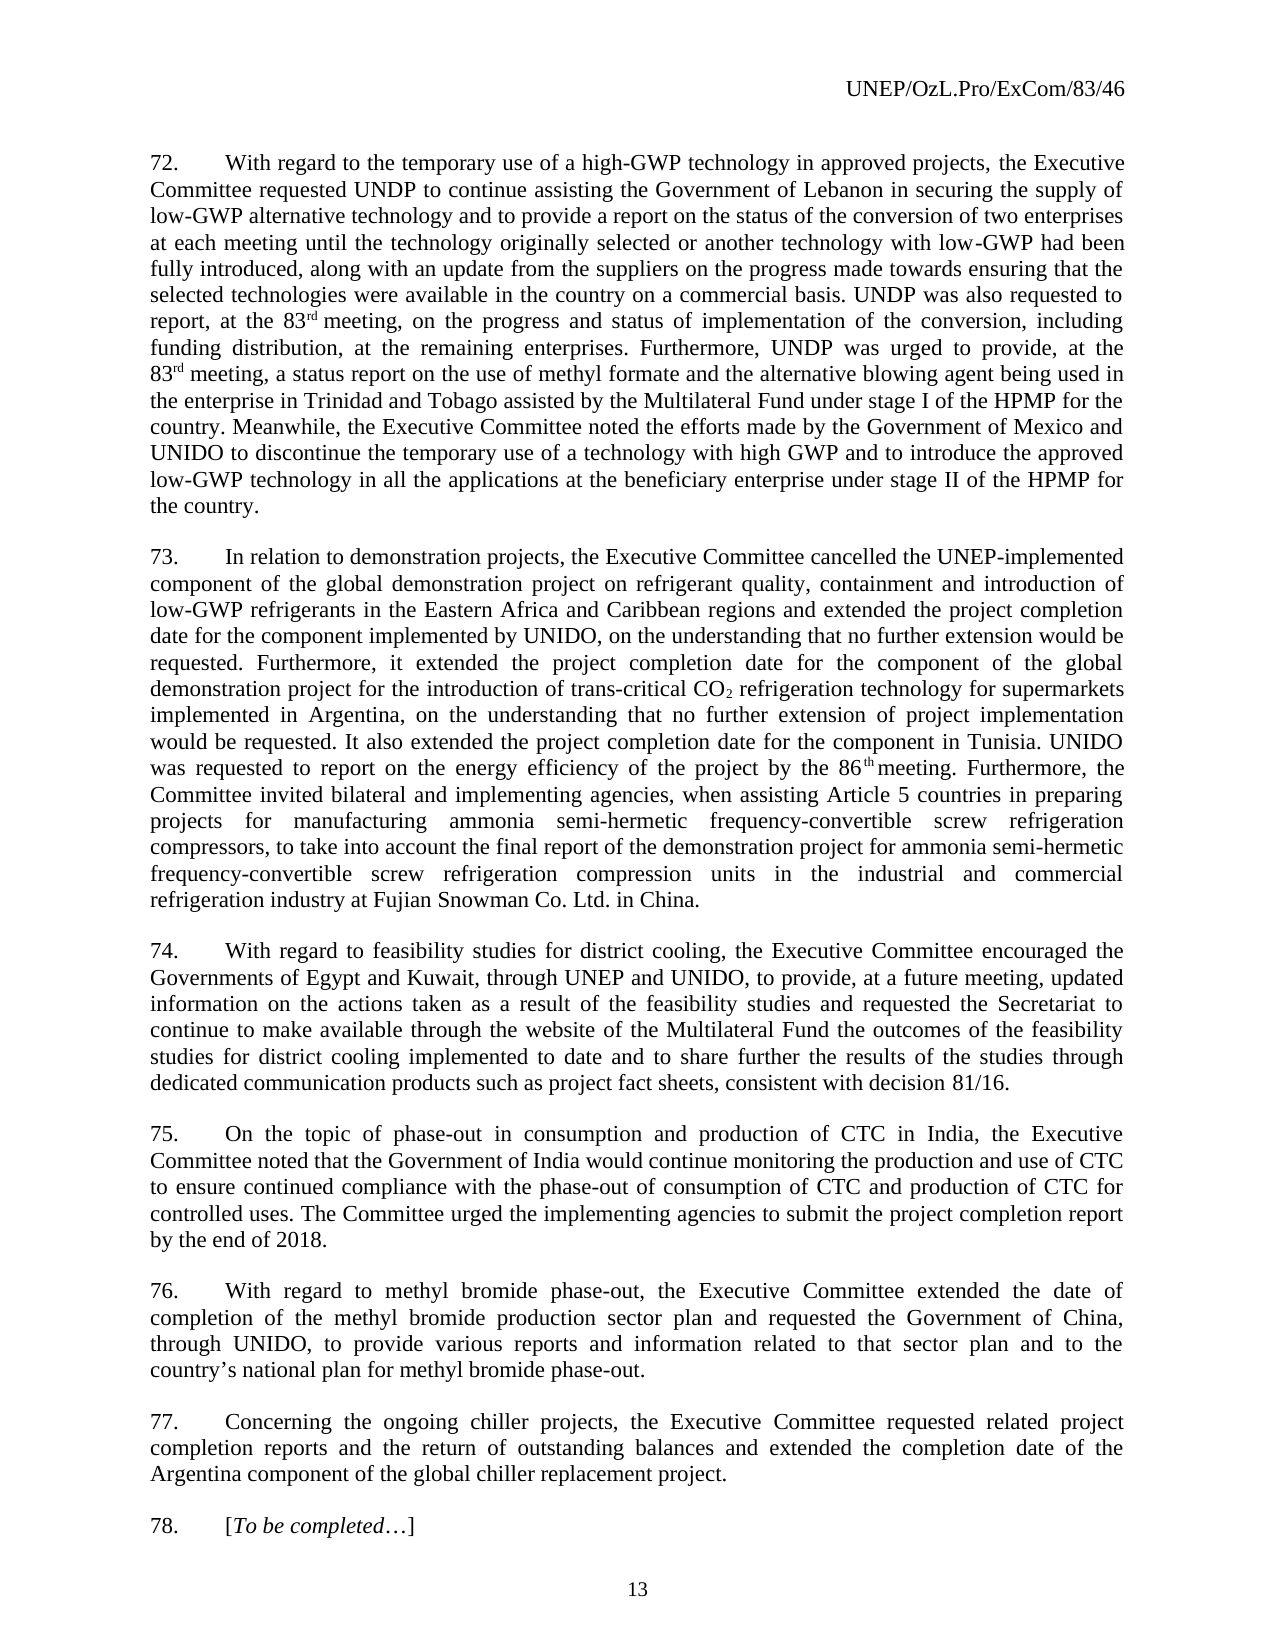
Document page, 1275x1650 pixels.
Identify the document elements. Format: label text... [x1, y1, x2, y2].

subtitle On the topic of phase-out in consumption and production of CTC in India, the Executive Committee noted that the Government of India would continue monitoring the production and use of CTC to ensure continued compliance with the phase-out of consumption of CTC and production of CTC for controlled uses. The Committee urged the implementing agencies to submit the project completion report by the end of 2018. [150, 1121, 1125, 1252]
subtitle With regard to methyl bromide phase-out, the Executive Committee extended the date of completion of the methyl bromide production sector plan and requested the Government of China, through UNIDO, to provide various reports and information related to that sector plan and to the country’s national plan for methyl bromide phase-out. [150, 1277, 1125, 1383]
subtitle With regard to the temporary use of a high-GWP technology in approved projects, the Executive Committee requested UNDP to continue assisting the Government of Lebanon in securing the supply of low-GWP alternative technology and to provide a report on the status of the conversion of two enterprises at each meeting until the technology originally selected or another technology with low-GWP had been fully introduced, along with an update from the suppliers on the progress made towards ensuring that the selected technologies were available in the country on a commercial basis. UNDP was also requested to report, at the 83rd meeting, on the progress and status of implementation of the conversion, including funding distribution, at the remaining enterprises. Furthermore, UNDP was urged to provide, at the 83rd meeting, a status report on the use of methyl formate and the alternative blowing agent being used in the enterprise in Trinidad and Tobago assisted by the Multilateral Fund under stage I of the HPMP for the country. Meanwhile, the Executive Committee noted the efforts made by the Government of Mexico and UNIDO to discontinue the temporary use of a technology with high GWP and to introduce the approved low-GWP technology in all the applications at the beneficiary enterprise under stage II of the HPMP for the country. [150, 149, 1125, 518]
subtitle Concerning the ongoing chiller projects, the Executive Committee requested related project completion reports and the return of outstanding balances and extended the completion date of the Argentina component of the global chiller replacement project. [150, 1408, 1125, 1487]
subtitle [To be completed…] [150, 1512, 1125, 1538]
subtitle With regard to feasibility studies for district cooling, the Executive Committee encouraged the Governments of Egypt and Kuwait, through UNEP and UNIDO, to provide, at a future meeting, updated information on the actions taken as a result of the feasibility studies and requested the Secretariat to continue to make available through the website of the Multilateral Fund the outcomes of the feasibility studies for district cooling implemented to date and to share further the results of the studies through dedicated communication products such as project fact sheets, consistent with decision 81/16. [150, 937, 1125, 1096]
subtitle In relation to demonstration projects, the Executive Committee cancelled the UNEP-implemented component of the global demonstration project on refrigerant quality, containment and introduction of low-GWP refrigerants in the Eastern Africa and Caribbean regions and extended the project completion date for the component implemented by UNIDO, on the understanding that no further extension would be requested. Furthermore, it extended the project completion date for the component of the global demonstration project for the introduction of trans-critical CO2 refrigeration technology for supermarkets implemented in Argentina, on the understanding that no further extension of project implementation would be requested. It also extended the project completion date for the component in Tunisia. UNIDO was requested to report on the energy efficiency of the project by the 86th meeting. Furthermore, the Committee invited bilateral and implementing agencies, when assisting Article 5 countries in preparing projects for manufacturing ammonia semi-hermetic frequency-convertible screw refrigeration compressors, to take into account the final report of the demonstration project for ammonia semi-hermetic frequency-convertible screw refrigeration compression units in the industrial and commercial refrigeration industry at Fujian Snowman Co. Ltd. in China. [150, 543, 1125, 912]
